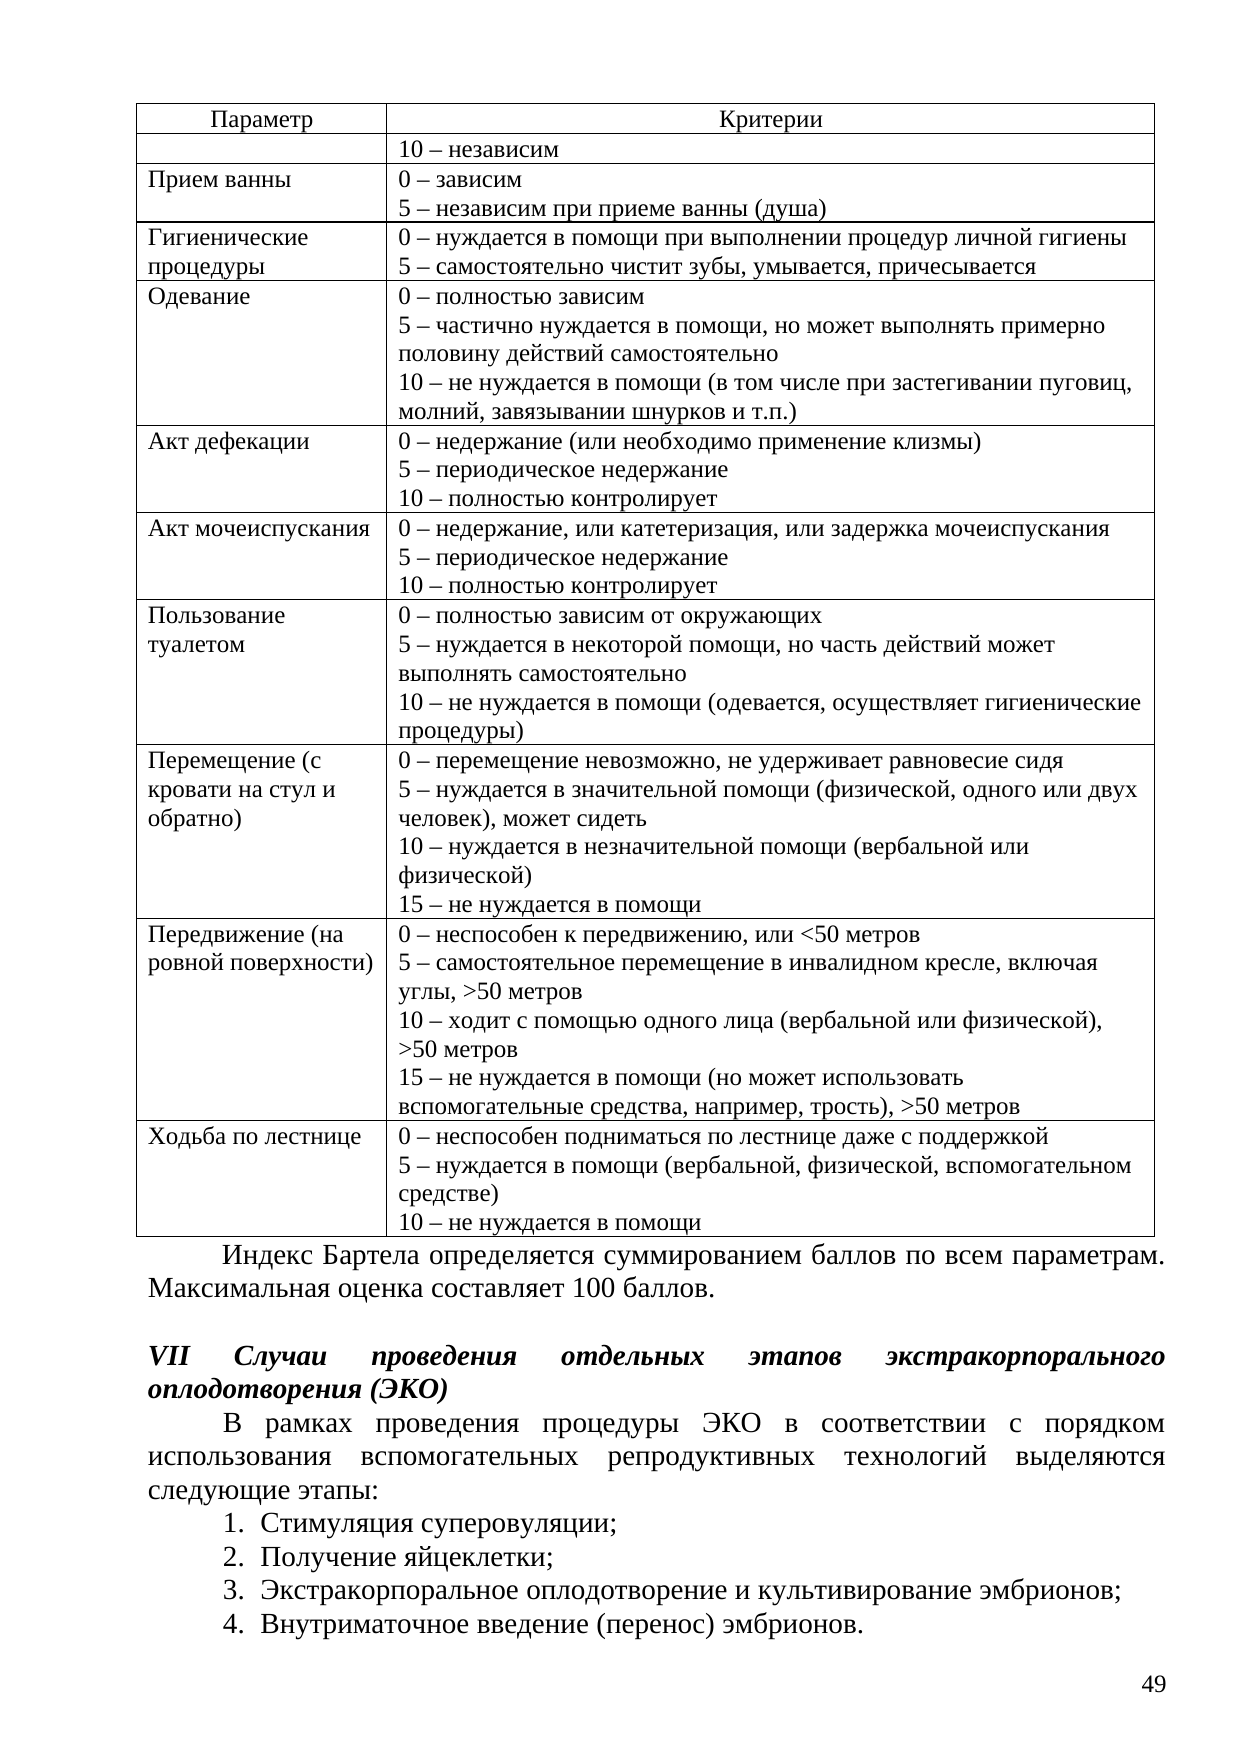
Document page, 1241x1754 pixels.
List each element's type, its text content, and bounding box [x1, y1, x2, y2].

list Внутриматочное введение (перенос) эмбрионов. [223, 1606, 1166, 1639]
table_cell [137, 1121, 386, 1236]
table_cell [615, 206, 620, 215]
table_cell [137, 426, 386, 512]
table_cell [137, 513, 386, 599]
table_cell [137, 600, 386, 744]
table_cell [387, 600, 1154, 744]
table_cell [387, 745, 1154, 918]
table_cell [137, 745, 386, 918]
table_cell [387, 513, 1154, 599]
list Экстракорпоральное оплодотворение и культивирование эмбрионов; [223, 1572, 1166, 1606]
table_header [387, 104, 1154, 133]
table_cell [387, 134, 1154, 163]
list Получение яйцеклетки; [223, 1539, 1166, 1572]
text VII Случаи проведения отдельных этапов экстракорпорального оплодотворения (ЭКО) [148, 1338, 1166, 1405]
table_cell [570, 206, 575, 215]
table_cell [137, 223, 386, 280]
text Индекс Бартела определяется суммированием баллов по всем параметрам. Максимальная оценка составляет 100 баллов. [148, 1237, 1166, 1304]
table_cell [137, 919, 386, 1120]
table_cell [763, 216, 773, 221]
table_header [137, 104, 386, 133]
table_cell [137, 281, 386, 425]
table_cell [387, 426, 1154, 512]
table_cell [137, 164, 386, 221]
list Стимуляция суперовуляции; [223, 1505, 1166, 1539]
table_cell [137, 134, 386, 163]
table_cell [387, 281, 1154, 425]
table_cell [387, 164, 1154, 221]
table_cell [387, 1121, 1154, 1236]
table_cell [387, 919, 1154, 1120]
text В рамках проведения процедуры ЭКО в соответствии с порядком использования вспомогательных репродуктивных технологий выделяются следующие этапы: [148, 1405, 1166, 1505]
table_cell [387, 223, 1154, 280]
